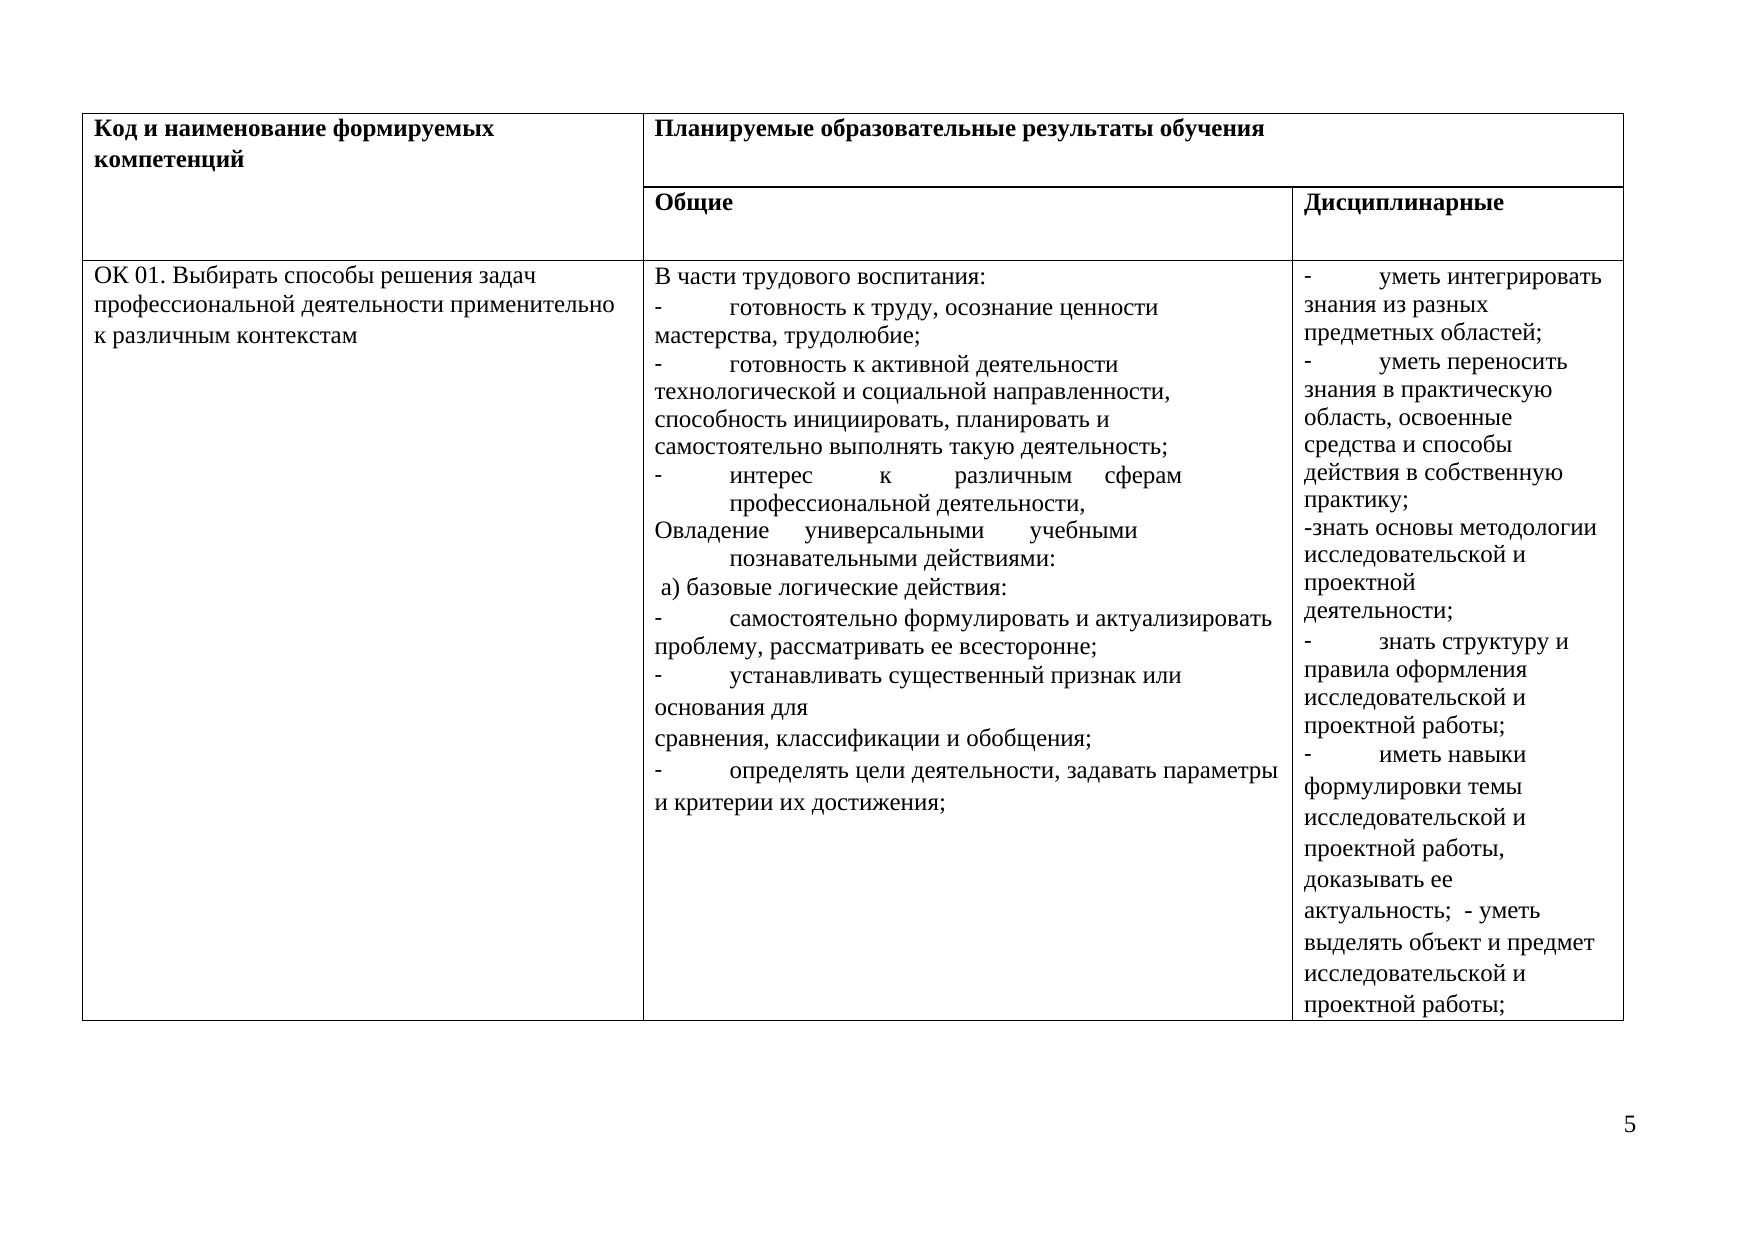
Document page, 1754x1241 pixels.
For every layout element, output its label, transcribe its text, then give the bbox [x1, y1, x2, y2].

table_cell Общие [644, 188, 1292, 260]
table_header Код и наименование формируемых компетенций [83, 114, 643, 260]
table_cell ОК 01. Выбирать способы решения задач профессиональной деятельности применительно к различным контекстам [83, 261, 643, 1020]
table_cell В части трудового воспитания: готовность к труду, осознание ценности мастерства, трудолюбие; готовность к активной деятельности технологической и социальной направленности, способность инициировать, планировать и самостоятельно выполнять такую деятельность; интерес к различным сферам профессиональной деятельности, Овладение универсальными учебными познавательными действиями: а) базовые логические действия: самостоятельно формулировать и актуализировать проблему, рассматривать ее всесторонне; устанавливать существенный признак или основания для сравнения, классификации и обобщения; определять цели деятельности, задавать параметры и критерии их достижения; [644, 261, 1292, 1020]
table_cell Дисциплинарные [1293, 188, 1623, 260]
table_cell уметь интегрировать знания из разных предметных областей; уметь переносить знания в практическую область, освоенные средства и способы действия в собственную практику; -знать основы методологии исследовательской и проектной деятельности; знать структуру и правила оформления исследовательской и проектной работы; иметь навыки формулировки темы исследовательской и проектной работы, доказывать ее актуальность; - уметь выделять объект и предмет исследовательской и проектной работы; [1293, 261, 1623, 1020]
table_header Планируемые образовательные результаты обучения [644, 114, 1623, 186]
